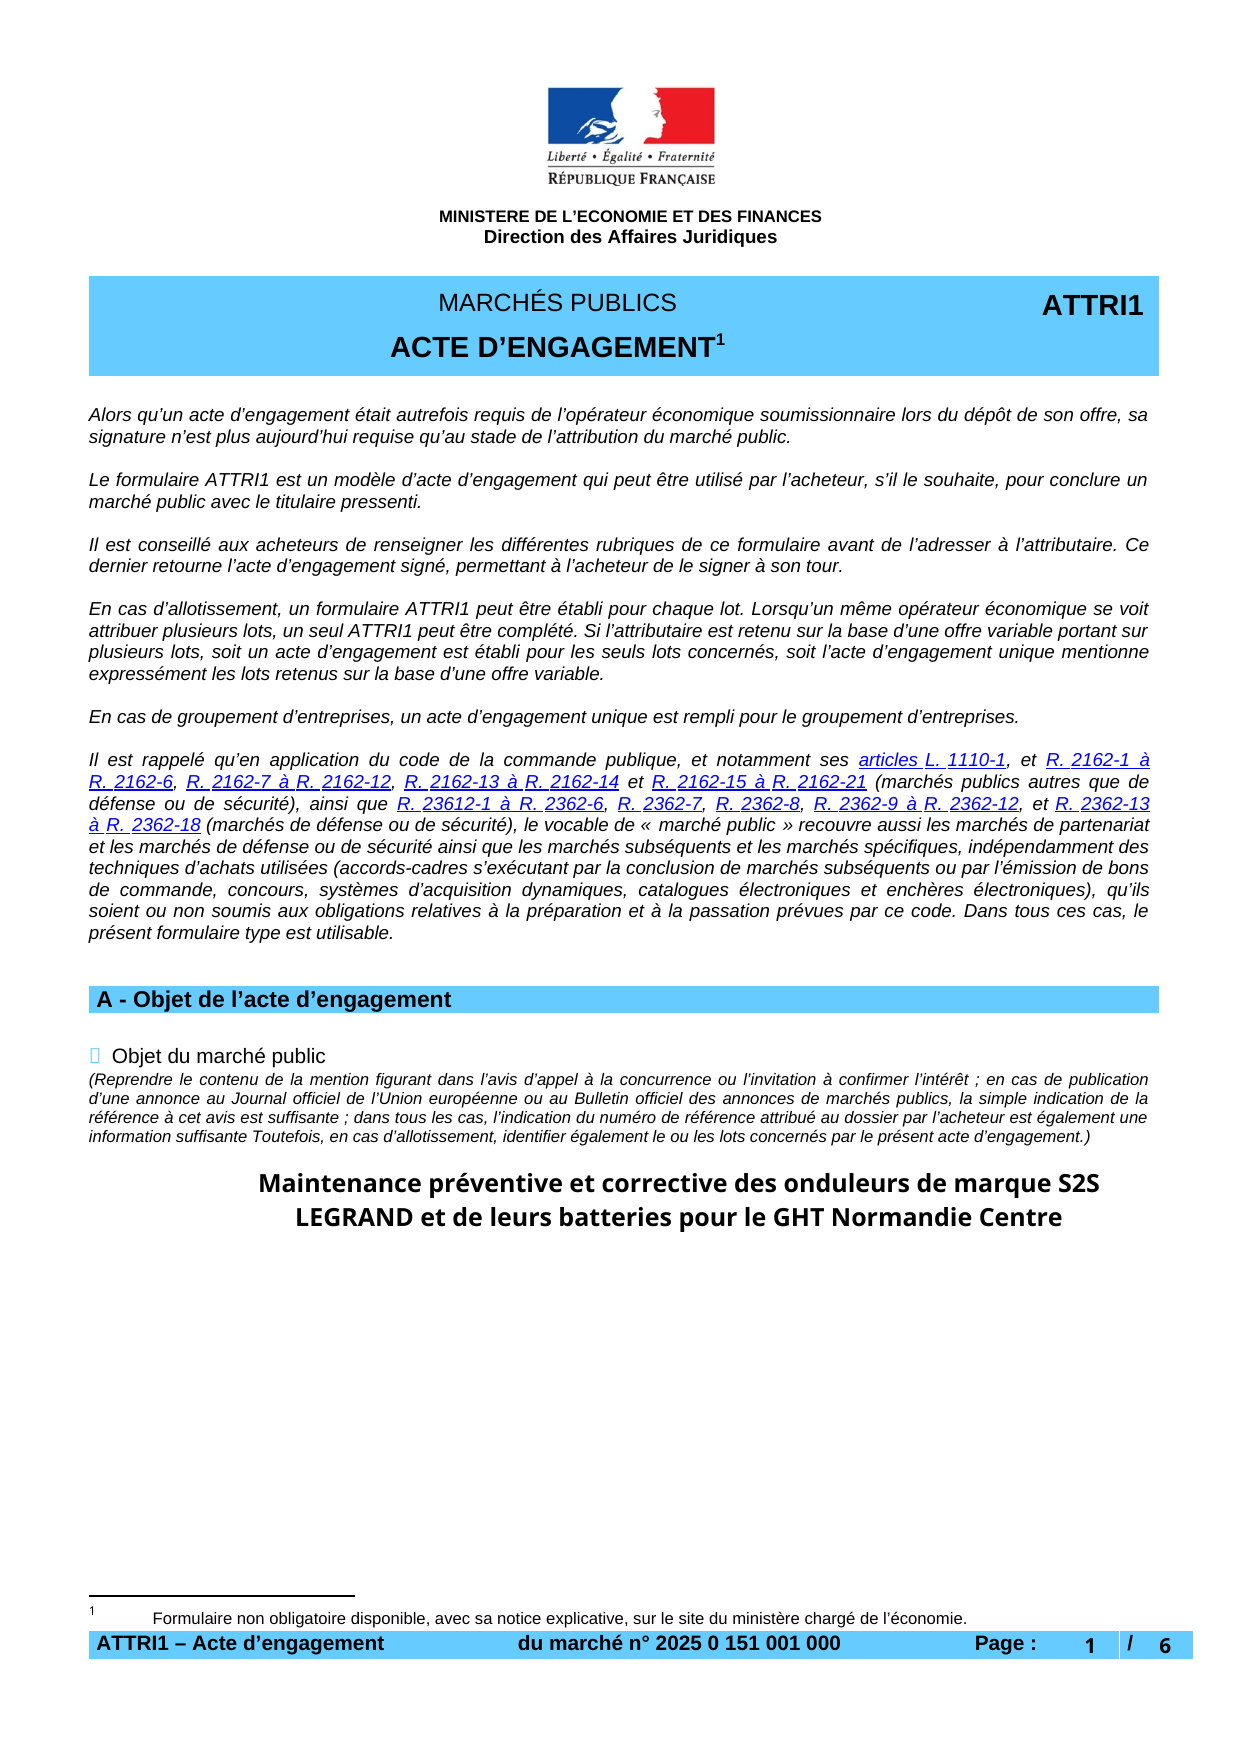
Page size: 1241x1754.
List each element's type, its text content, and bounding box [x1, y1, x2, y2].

text En cas d’allotissement, un formulaire ATTRI1 peut être établi pour chaque lot. Lorsqu’un même opérateur économique se voit attribuer plusieurs lots, un seul ATTRI1 peut être complété. Si l’attributaire est retenu sur la base d’une offre variable portant sur plusieurs lots, soit un acte d’engagement est établi pour les seuls lots concernés, soit l’acte d’engagement unique mentionne expressément les lots retenus sur la base d’une offre variable. [89, 598, 1152, 684]
text Alors qu’un acte d’engagement était autrefois requis de l’opérateur économique soumissionnaire lors du dépôt de son offre, sa signature n’est plus aujourd’hui requise qu’au stade de l’attribution du marché public. [89, 404, 1152, 447]
table_header A - Objet de l’acte d’engagement [89, 986, 1159, 1013]
table_header ATTRI1 [1026, 276, 1159, 376]
text En cas de groupement d’entreprises, un acte d’engagement unique est rempli pour le groupement d’entreprises. [89, 706, 1152, 728]
table_header MINISTERE DE L’ECONOMIE ET DES FINANCES Direction des Affaires Juridiques [87, 86, 1174, 247]
picture [546, 86, 715, 186]
text Il est conseillé aux acheteurs de renseigner les différentes rubriques de ce formulaire avant de l’adresser à l’attributaire. Ce dernier retourne l’acte d’engagement signé, permettant à l’acheteur de le signer à son tour. [89, 533, 1152, 577]
table_header MARCHéS PUBLICS ACTE D’ENGAGEMENT [89, 276, 1026, 376]
text  Objet du marché public [89, 1041, 1152, 1069]
text Il est rappelé qu’en application du code de la commande publique, et notamment ses articles L. 1110-1, et R. 2162-1 à R. 2162-6, R. 2162-7 à R. 2162-12, R. 2162-13 à R. 2162-14 et R. 2162-15 à R. 2162-21 (marchés publics autres que de défense ou de sécurité), ainsi que R. 23612-1 à R. 2362-6, R. 2362-7, R. 2362-8, R. 2362-9 à R. 2362-12, et R. 2362-13 à R. 2362-18 (marchés de défense ou de sécurité), le vocable de « marché public » recouvre aussi les marchés de partenariat et les marchés de défense ou de sécurité ainsi que les marchés subséquents et les marchés spécifiques, indépendamment des techniques d’achats utilisées (accords-cadres s’exécutant par la conclusion de marchés subséquents ou par l’émission de bons de commande, concours, systèmes d’acquisition dynamiques, catalogues électroniques et enchères électroniques), qu’ils soient ou non soumis aux obligations relatives à la préparation et à la passation prévues par ce code. Dans tous ces cas, le présent formulaire type est utilisable. [89, 749, 1152, 943]
text Le formulaire ATTRI1 est un modèle d’acte d’engagement qui peut être utilisé par l’acheteur, s’il le souhaite, pour conclure un marché public avec le titulaire pressenti. [89, 469, 1152, 512]
text (Reprendre le contenu de la mention figurant dans l’avis d’appel à la concurrence ou l’invitation à confirmer l’intérêt ; en cas de publication d’une annonce au Journal officiel de l’Union européenne ou au Bulletin officiel des annonces de marchés publics, la simple indication de la référence à cet avis est suffisante ; dans tous les cas, l’indication du numéro de référence attribué au dossier par l’acheteur est également une information suffisante Toutefois, en cas d’allotissement, identifier également le ou les lots concernés par le présent acte d’engagement.) [89, 1069, 1152, 1146]
text Maintenance préventive et corrective des onduleurs de marque S2S LEGRAND et de leurs batteries pour le GHT Normandie Centre [207, 1165, 1152, 1233]
